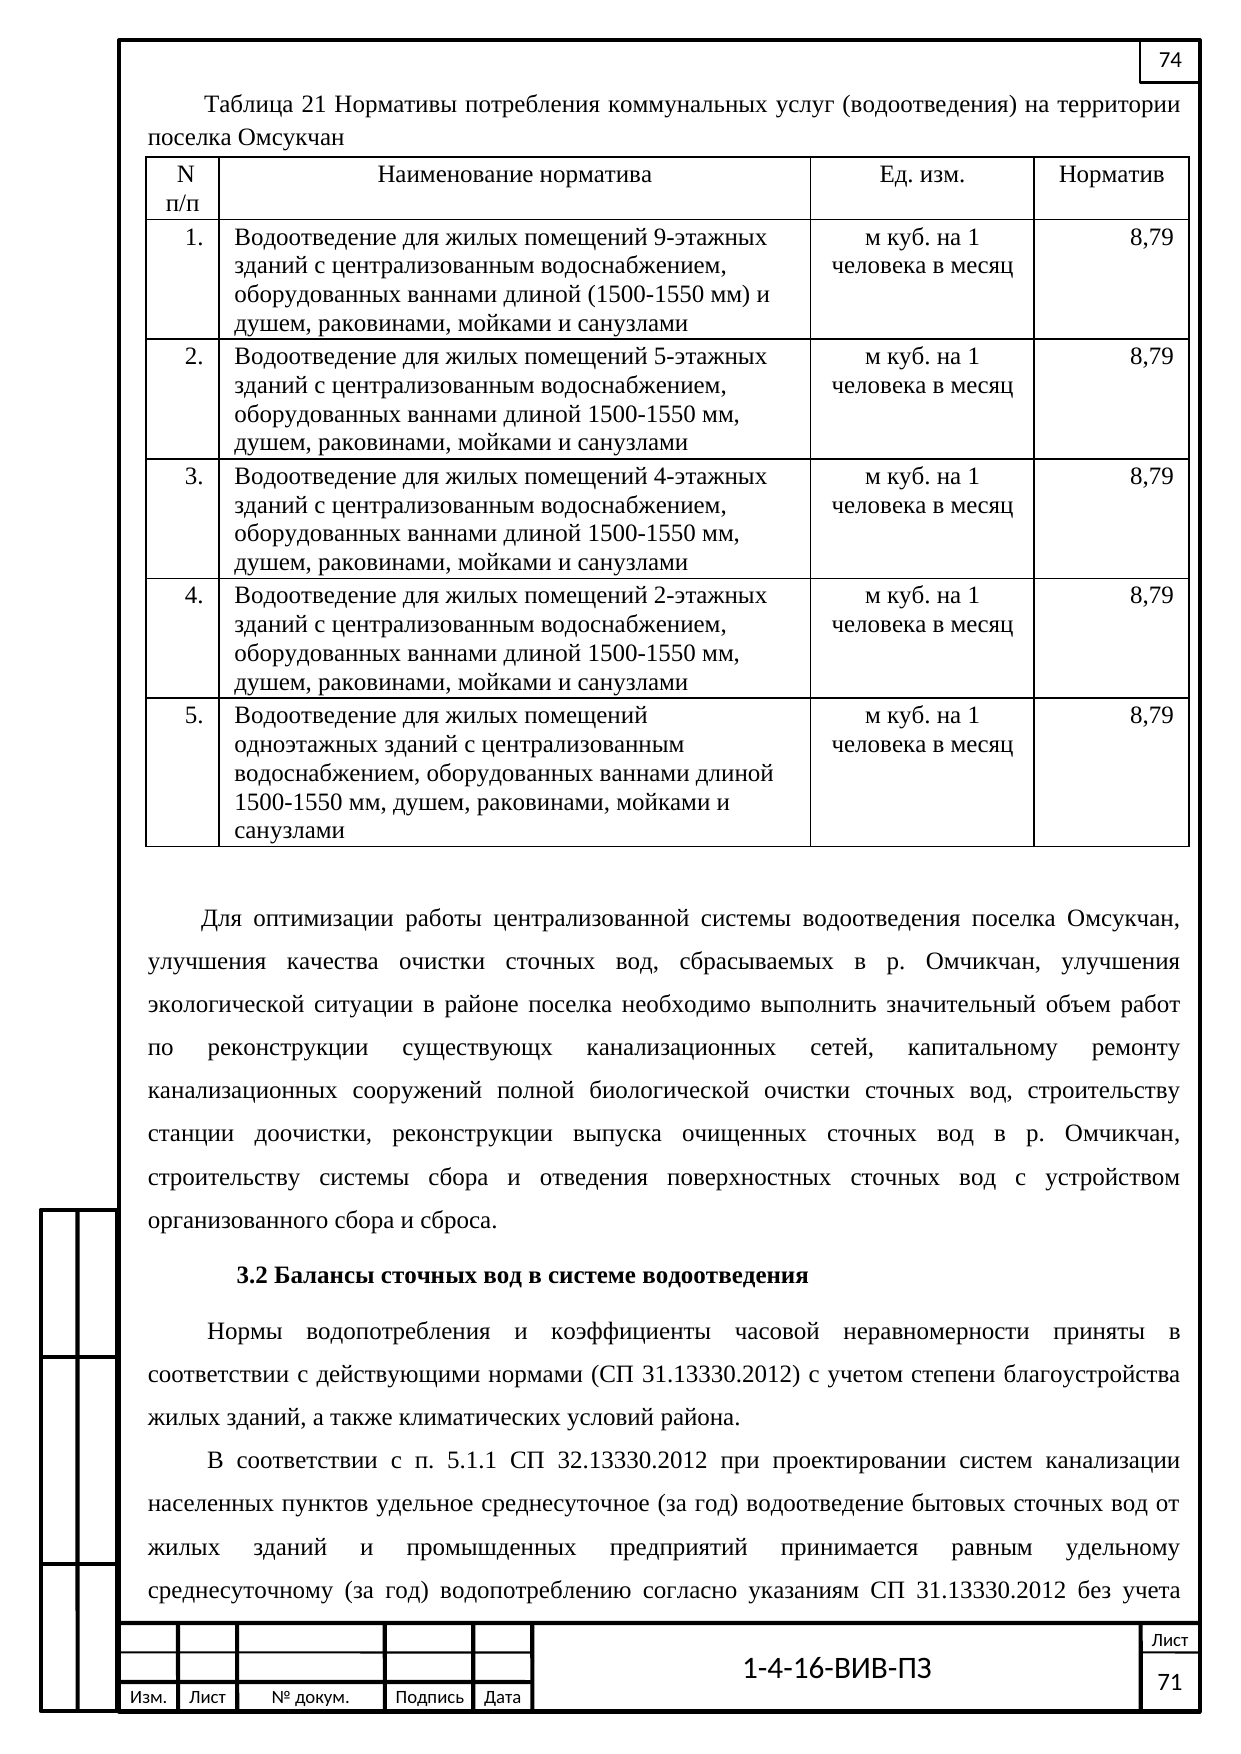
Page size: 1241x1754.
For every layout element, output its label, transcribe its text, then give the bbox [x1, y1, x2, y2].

table_cell Водоотведение для жилых помещений 9-этажных зданий с централизованным водоснабжением, оборудованных ваннами длиной (1500-1550 мм) и душем, раковинами, мойками и санузлами [220, 220, 810, 338]
table_cell Водоотведение для жилых помещений 5-этажных зданий с централизованным водоснабжением, оборудованных ваннами длиной 1500-1550 мм, душем, раковинами, мойками и санузлами [220, 340, 810, 458]
table_cell 8,79 [1035, 699, 1188, 846]
table_cell Наименование норматива [220, 158, 810, 218]
table_cell м куб. на 1 человека в месяц [811, 579, 1033, 697]
table_cell м куб. на 1 человека в месяц [811, 220, 1033, 338]
table_cell Водоотведение для жилых помещений 4-этажных зданий с централизованным водоснабжением, оборудованных ваннами длиной 1500-1550 мм, душем, раковинами, мойками и санузлами [220, 460, 810, 577]
table_cell м куб. на 1 человека в месяц [811, 340, 1033, 458]
table_cell 2. [147, 340, 218, 458]
table_cell 3. [147, 460, 218, 577]
table_cell Водоотведение для жилых помещений одноэтажных зданий с централизованным водоснабжением, оборудованных ваннами длиной 1500-1550 мм, душем, раковинами, мойками и санузлами [220, 699, 810, 846]
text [148, 1445, 1181, 1603]
table_cell 5. [147, 699, 218, 846]
table_cell 8,79 [1035, 340, 1188, 458]
table_cell 8,79 [1035, 460, 1188, 577]
table_cell Норматив [1035, 158, 1188, 218]
table_cell N п/п [147, 158, 218, 218]
text Нормы водопотребления и коэффициенты часовой неравномерности приняты в соответствии с действующими нормами (СП 31.13330.2012) с учетом степени благоустройства жилых зданий, а также климатических условий района. [148, 1316, 1181, 1431]
table_cell м куб. на 1 человека в месяц [811, 460, 1033, 577]
table_cell 8,79 [1035, 220, 1188, 338]
table_cell Водоотведение для жилых помещений 2-этажных зданий с централизованным водоснабжением, оборудованных ваннами длиной 1500-1550 мм, душем, раковинами, мойками и санузлами [220, 579, 810, 697]
table_cell 1. [147, 220, 218, 338]
table_cell 8,79 [1035, 579, 1188, 697]
table_cell м куб. на 1 человека в месяц [811, 699, 1033, 846]
text Таблица 21 Нормативы потребления коммунальных услуг (водоотведения) на территории поселка Омсукчан [148, 89, 1181, 150]
table_cell 4. [147, 579, 218, 697]
subtitle Балансы сточных вод в системе водоотведения [148, 1260, 1181, 1289]
text Для оптимизации работы централизованной системы водоотведения поселка Омсукчан, улучшения качества очистки сточных вод, сбрасываемых в р. Омчикчан, улучшения экологической ситуации в районе поселка необходимо выполнить значительный объем работ по реконструкции существующх канализационных сетей, капитальному ремонту канализационных сооружений полной биологической очистки сточных вод, строительству станции доочистки, реконструкции выпуска очищенных сточных вод в р. Омчикчан, строительству системы сбора и отведения поверхностных сточных вод с устройством организованного сбора и сброса. [148, 903, 1181, 1233]
table_cell Ед. изм. [811, 158, 1033, 218]
